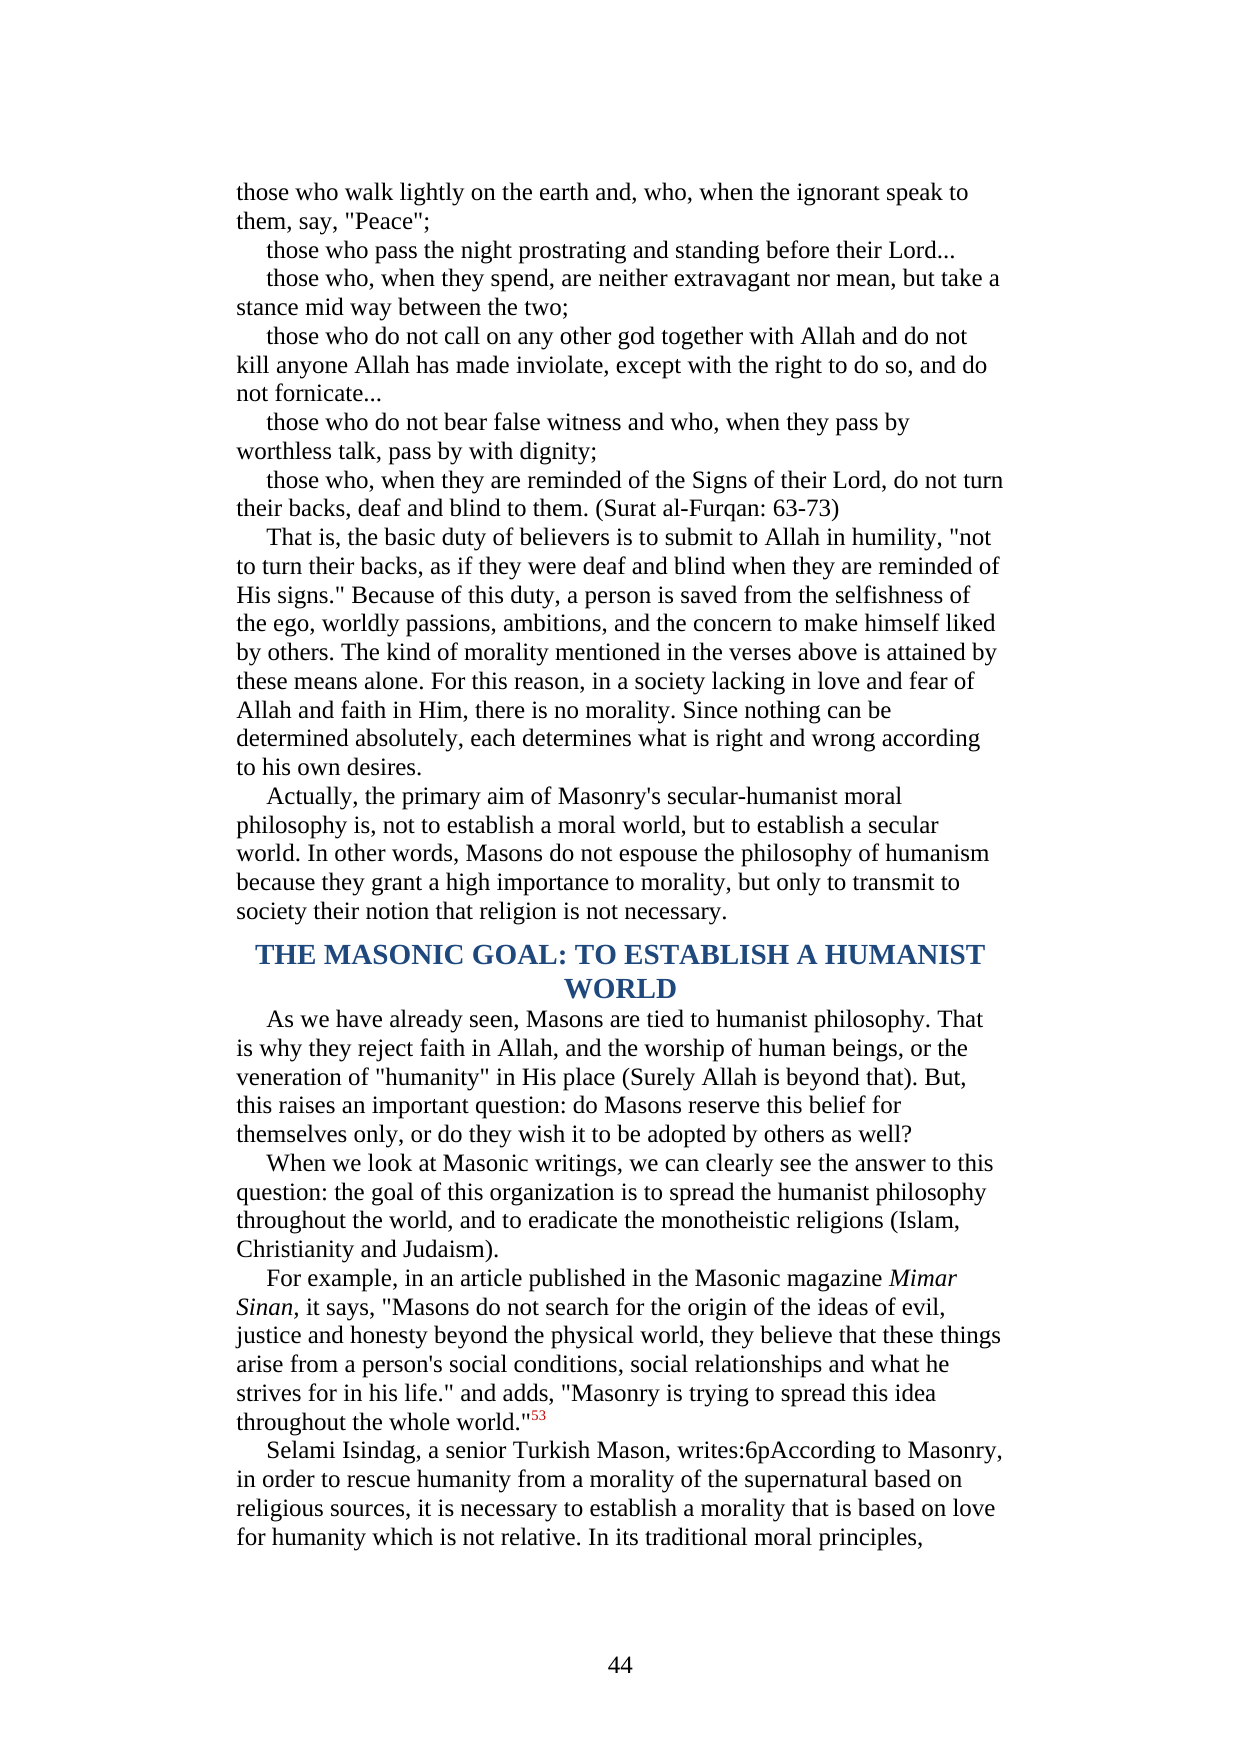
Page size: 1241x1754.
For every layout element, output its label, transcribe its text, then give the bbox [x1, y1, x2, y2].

text those who, when they are reminded of the Signs of their Lord, do not turn their backs, deaf and blind to them. (Surat al-Furqan: 63-73) [236, 465, 1004, 522]
text those who pass the night prostrating and standing before their Lord... [236, 235, 1004, 263]
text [236, 177, 1004, 235]
text those who do not bear false witness and who, when they pass by worthless talk, pass by with dignity; [236, 407, 1004, 465]
text those who, when they spend, are neither extravagant nor mean, but take a stance mid way between the two; [236, 263, 1004, 321]
text That is, the basic duty of believers is to submit to Allah in humility, "not to turn their backs, as if they were deaf and blind when they are reminded of His signs." Because of this duty, a person is saved from the selfishness of the ego, worldly passions, ambitions, and the concern to make himself liked by others. The kind of morality mentioned in the verses above is attained by these means alone. For this reason, in a society lacking in love and fear of Allah and faith in Him, there is no morality. Since nothing can be determined absolutely, each determines what is right and wrong according to his own desires. [236, 522, 1004, 781]
text Actually, the primary aim of Masonry's secular-humanist moral philosophy is, not to establish a moral world, but to establish a secular world. In other words, Masons do not espouse the philosophy of humanism because they grant a high importance to morality, but only to transmit to society their notion that religion is not necessary. [236, 781, 1004, 925]
text For example, in an article published in the Masonic magazine Mimar Sinan, it says, "Masons do not search for the origin of the ideas of evil, justice and honesty beyond the physical world, they believe that these things arise from a person's social conditions, social relationships and what he strives for in his life." and adds, "Masonry is trying to spread this idea throughout the whole world."53 [236, 1263, 1004, 1436]
text those who do not call on any other god together with Allah and do not kill anyone Allah has made inviolate, except with the right to do so, and do not fornicate... [236, 321, 1004, 407]
text As we have already seen, Masons are tied to humanist philosophy. That is why they reject faith in Allah, and the worship of human beings, or the veneration of "humanity" in His place (Surely Allah is beyond that). But, this raises an important question: do Masons reserve this belief for themselves only, or do they wish it to be adopted by others as well? [236, 1004, 1004, 1148]
text When we look at Masonic writings, we can clearly see the answer to this question: the goal of this organization is to spread the humanist philosophy throughout the world, and to eradicate the monotheistic religions (Islam, Christianity and Judaism). [236, 1148, 1004, 1263]
subtitle THE MASONIC GOAL: TO ESTABLISH A HUMANIST WORLD [236, 937, 1004, 1004]
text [236, 1436, 1004, 1551]
